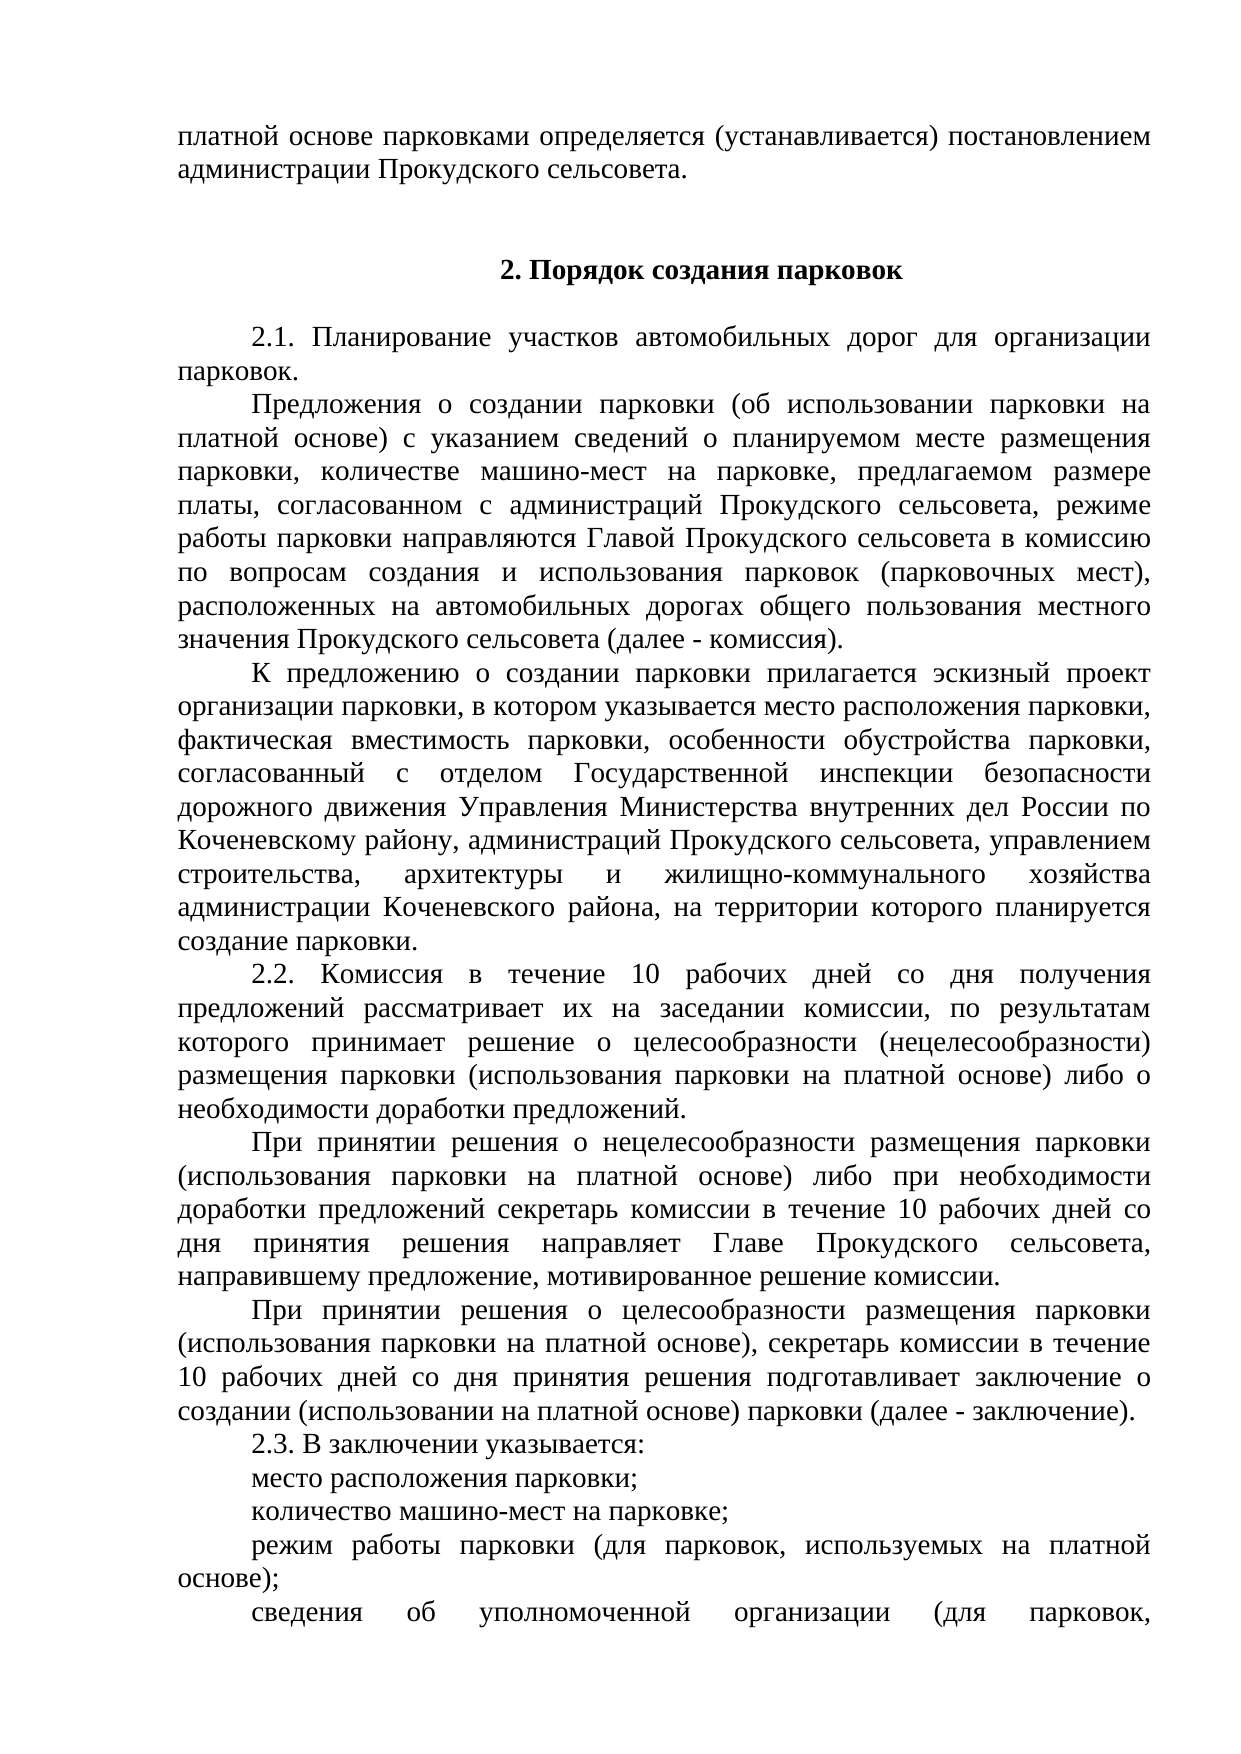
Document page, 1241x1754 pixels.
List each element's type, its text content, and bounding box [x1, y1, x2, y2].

text место расположения парковки; [177, 1460, 1152, 1493]
text режим работы парковки (для парковок, используемых на платной основе); [177, 1527, 1152, 1594]
text 2.2. Комиссия в течение 10 рабочих дней со дня получения предложений рассматривает их на заседании комиссии, по результатам которого принимает решение о целесообразности (нецелесообразности) размещения парковки (использования парковки на платной основе) либо о необходимости доработки предложений. [177, 957, 1152, 1124]
text При принятии решения о нецелесообразности размещения парковки (использования парковки на платной основе) либо при необходимости доработки предложений секретарь комиссии в течение 10 рабочих дней со дня принятия решения направляет Главе Прокудского сельсовета, направившему предложение, мотивированное решение комиссии. [177, 1124, 1152, 1292]
text Предложения о создании парковки (об использовании парковки на платной основе) с указанием сведений о планируемом месте размещения парковки, количестве машино-мест на парковке, предлагаемом размере платы, согласованном с администраций Прокудского сельсовета, режиме работы парковки направляются Главой Прокудского сельсовета в комиссию по вопросам создания и использования парковок (парковочных мест), расположенных на автомобильных дорогах общего пользования местного значения Прокудского сельсовета (далее - комиссия). [177, 386, 1152, 655]
text 2. Порядок создания парковок [177, 252, 1152, 286]
text 2.3. В заключении указывается: [177, 1426, 1152, 1460]
text К предложению о создании парковки прилагается эскизный проект организации парковки, в котором указывается место расположения парковки, фактическая вместимость парковки, особенности обустройства парковки, согласованный с отделом Государственной инспекции безопасности дорожного движения Управления Министерства внутренних дел России по Коченевскому району, администраций Прокудского сельсовета, управлением строительства, архитектуры и жилищно-коммунального хозяйства администрации Коченевского района, на территории которого планируется создание парковки. [177, 655, 1152, 957]
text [177, 1594, 1152, 1627]
text При принятии решения о целесообразности размещения парковки (использования парковки на платной основе), секретарь комиссии в течение 10 рабочих дней со дня принятия решения подготавливает заключение о создании (использовании на платной основе) парковки (далее - заключение). [177, 1292, 1152, 1426]
text количество машино-мест на парковке; [177, 1493, 1152, 1527]
text 2.1. Планирование участков автомобильных дорог для организации парковок. [177, 319, 1152, 386]
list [177, 118, 1152, 185]
